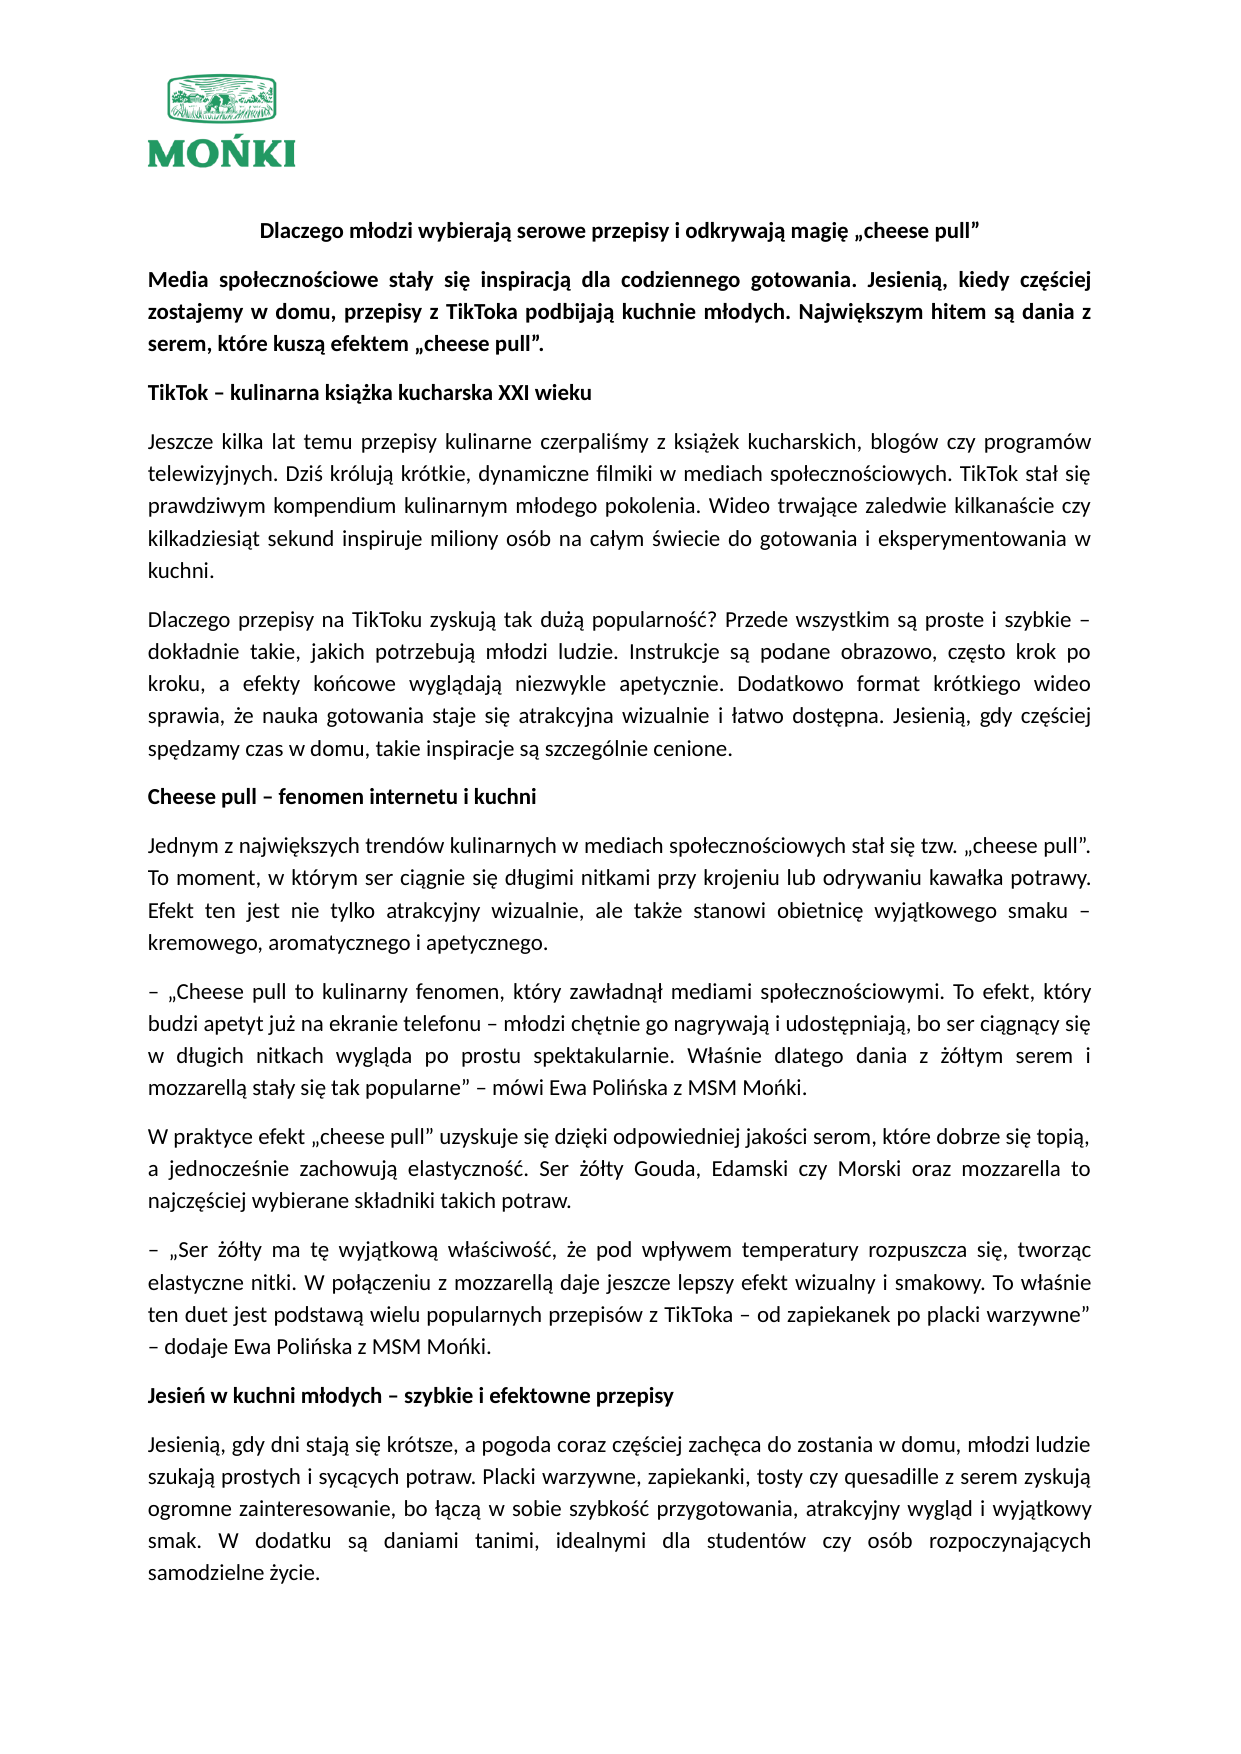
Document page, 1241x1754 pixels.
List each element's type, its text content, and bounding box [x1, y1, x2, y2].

text Media społecznościowe stały się inspiracją dla codziennego gotowania. Jesienią, kiedy częściej zostajemy w domu, przepisy z TikToka podbijają kuchnie młodych. Największym hitem są dania z serem, które kuszą efektem „cheese pull”. [148, 265, 1093, 358]
text Dlaczego przepisy na TikToku zyskują tak dużą popularność? Przede wszystkim są proste i szybkie – dokładnie takie, jakich potrzebują młodzi ludzie. Instrukcje są podane obrazowo, często krok po kroku, a efekty końcowe wyglądają niezwykle apetycznie. Dodatkowo format krótkiego wideo sprawia, że nauka gotowania staje się atrakcyjna wizualnie i łatwo dostępna. Jesienią, gdy częściej spędzamy czas w domu, takie inspiracje są szczególnie cenione. [148, 605, 1093, 762]
text W praktyce efekt „cheese pull” uzyskuje się dzięki odpowiedniej jakości serom, które dobrze się topią, a jednocześnie zachowują elastyczność. Ser żółty Gouda, Edamski czy Morski oraz mozzarella to najczęściej wybierane składniki takich potraw. [148, 1122, 1093, 1214]
text – „Cheese pull to kulinarny fenomen, który zawładnął mediami społecznościowymi. To efekt, który budzi apetyt już na ekranie telefonu – młodzi chętnie go nagrywają i udostępniają, bo ser ciągnący się w długich nitkach wygląda po prostu spektakularnie. Właśnie dlatego dania z żółtym serem i mozzarellą stały się tak popularne” – mówi Ewa Polińska z MSM Mońki. [148, 977, 1093, 1101]
text Dlaczego młodzi wybierają serowe przepisy i odkrywają magię „cheese pull” [148, 216, 1093, 244]
text TikTok – kulinarna książka kucharska XXI wieku [148, 378, 1093, 406]
text Jeszcze kilka lat temu przepisy kulinarne czerpaliśmy z książek kucharskich, blogów czy programów telewizyjnych. Dziś królują krótkie, dynamiczne filmiki w mediach społecznościowych. TikTok stał się prawdziwym kompendium kulinarnym młodego pokolenia. Wideo trwające zaledwie kilkanaście czy kilkadziesiąt sekund inspiruje miliony osób na całym świecie do gotowania i eksperymentowania w kuchni. [148, 427, 1093, 584]
text Jesień w kuchni młodych – szybkie i efektowne przepisy [148, 1381, 1093, 1409]
text – „Ser żółty ma tę wyjątkową właściwość, że pod wpływem temperatury rozpuszcza się, tworząc elastyczne nitki. W połączeniu z mozzarellą daje jeszcze lepszy efekt wizualny i smakowy. To właśnie ten duet jest podstawą wielu popularnych przepisów z TikToka – od zapiekanek po placki warzywne” – dodaje Ewa Polińska z MSM Mońki. [148, 1235, 1093, 1360]
text Jednym z największych trendów kulinarnych w mediach społecznościowych stał się tzw. „cheese pull”. To moment, w którym ser ciągnie się długimi nitkami przy krojeniu lub odrywaniu kawałka potrawy. Efekt ten jest nie tylko atrakcyjny wizualnie, ale także stanowi obietnicę wyjątkowego smaku – kremowego, aromatycznego i apetycznego. [148, 831, 1093, 956]
text Jesienią, gdy dni stają się krótsze, a pogoda coraz częściej zachęca do zostania w domu, młodzi ludzie szukają prostych i sycących potraw. Placki warzywne, zapiekanki, tosty czy quesadille z serem zyskują ogromne zainteresowanie, bo łączą w sobie szybkość przygotowania, atrakcyjny wygląd i wyjątkowy smak. W dodatku są daniami tanimi, idealnymi dla studentów czy osób rozpoczynających samodzielne życie. [148, 1430, 1093, 1586]
picture [147, 73, 296, 168]
text Cheese pull – fenomen internetu i kuchni [148, 782, 1093, 811]
